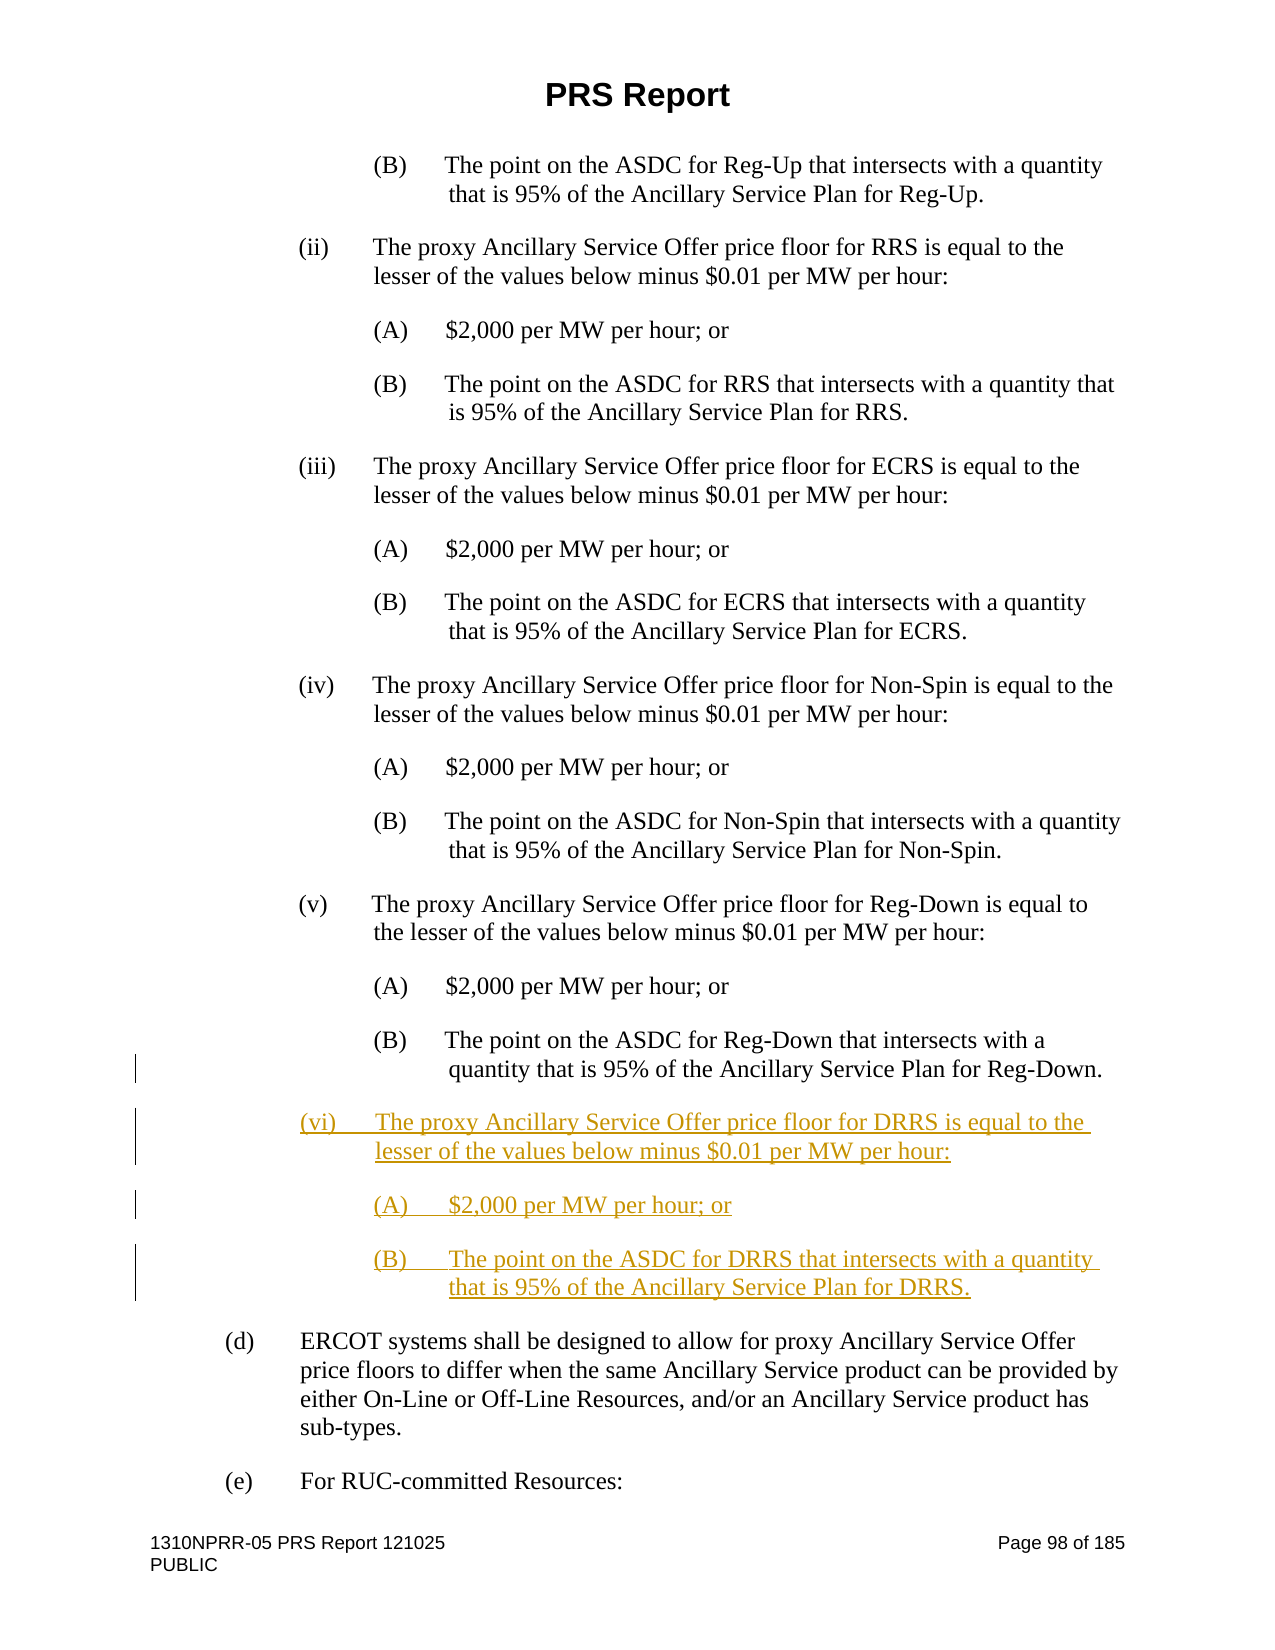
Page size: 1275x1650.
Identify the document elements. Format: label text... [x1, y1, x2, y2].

text (e) For RUC-committed Resources: [225, 1466, 1125, 1495]
text (v) The proxy Ancillary Service Offer price floor for Reg-Down is equal to the lesser of the values below minus $0.01 per MW per hour: [298, 889, 1125, 946]
text (B) The point on the ASDC for Reg-Down that intersects with a quantity that is 95% of the Ancillary Service Plan for Reg-Down. [373, 1025, 1125, 1082]
text (A) $2,000 per MW per hour; or [373, 534, 1125, 562]
text (B) The point on the ASDC for RRS that intersects with a quantity that is 95% of the Ancillary Service Plan for RRS. [373, 369, 1125, 426]
text (iii) The proxy Ancillary Service Offer price floor for ECRS is equal to the lesser of the values below minus $0.01 per MW per hour: [298, 451, 1125, 509]
text (iv) The proxy Ancillary Service Offer price floor for Non-Spin is equal to the lesser of the values below minus $0.01 per MW per hour: [298, 670, 1125, 727]
text (B) The point on the ASDC for Reg-Up that intersects with a quantity that is 95% of the Ancillary Service Plan for Reg-Up. [373, 150, 1125, 207]
text (B) The point on the ASDC for ECRS that intersects with a quantity that is 95% of the Ancillary Service Plan for ECRS. [373, 587, 1125, 645]
text (A) $2,000 per MW per hour; or [373, 315, 1125, 344]
text (B) The point on the ASDC for Non-Spin that intersects with a quantity that is 95% of the Ancillary Service Plan for Non-Spin. [373, 806, 1125, 864]
text (d) ERCOT systems shall be designed to allow for proxy Ancillary Service Offer price floors to differ when the same Ancillary Service product can be provided by either On-Line or Off-Line Resources, and/or an Ancillary Service product has sub-types. [225, 1326, 1125, 1441]
text (ii) The proxy Ancillary Service Offer price floor for RRS is equal to the lesser of the values below minus $0.01 per MW per hour: [298, 232, 1125, 290]
text (A) $2,000 per MW per hour; or [373, 752, 1125, 781]
text (A) $2,000 per MW per hour; or [373, 971, 1125, 1000]
